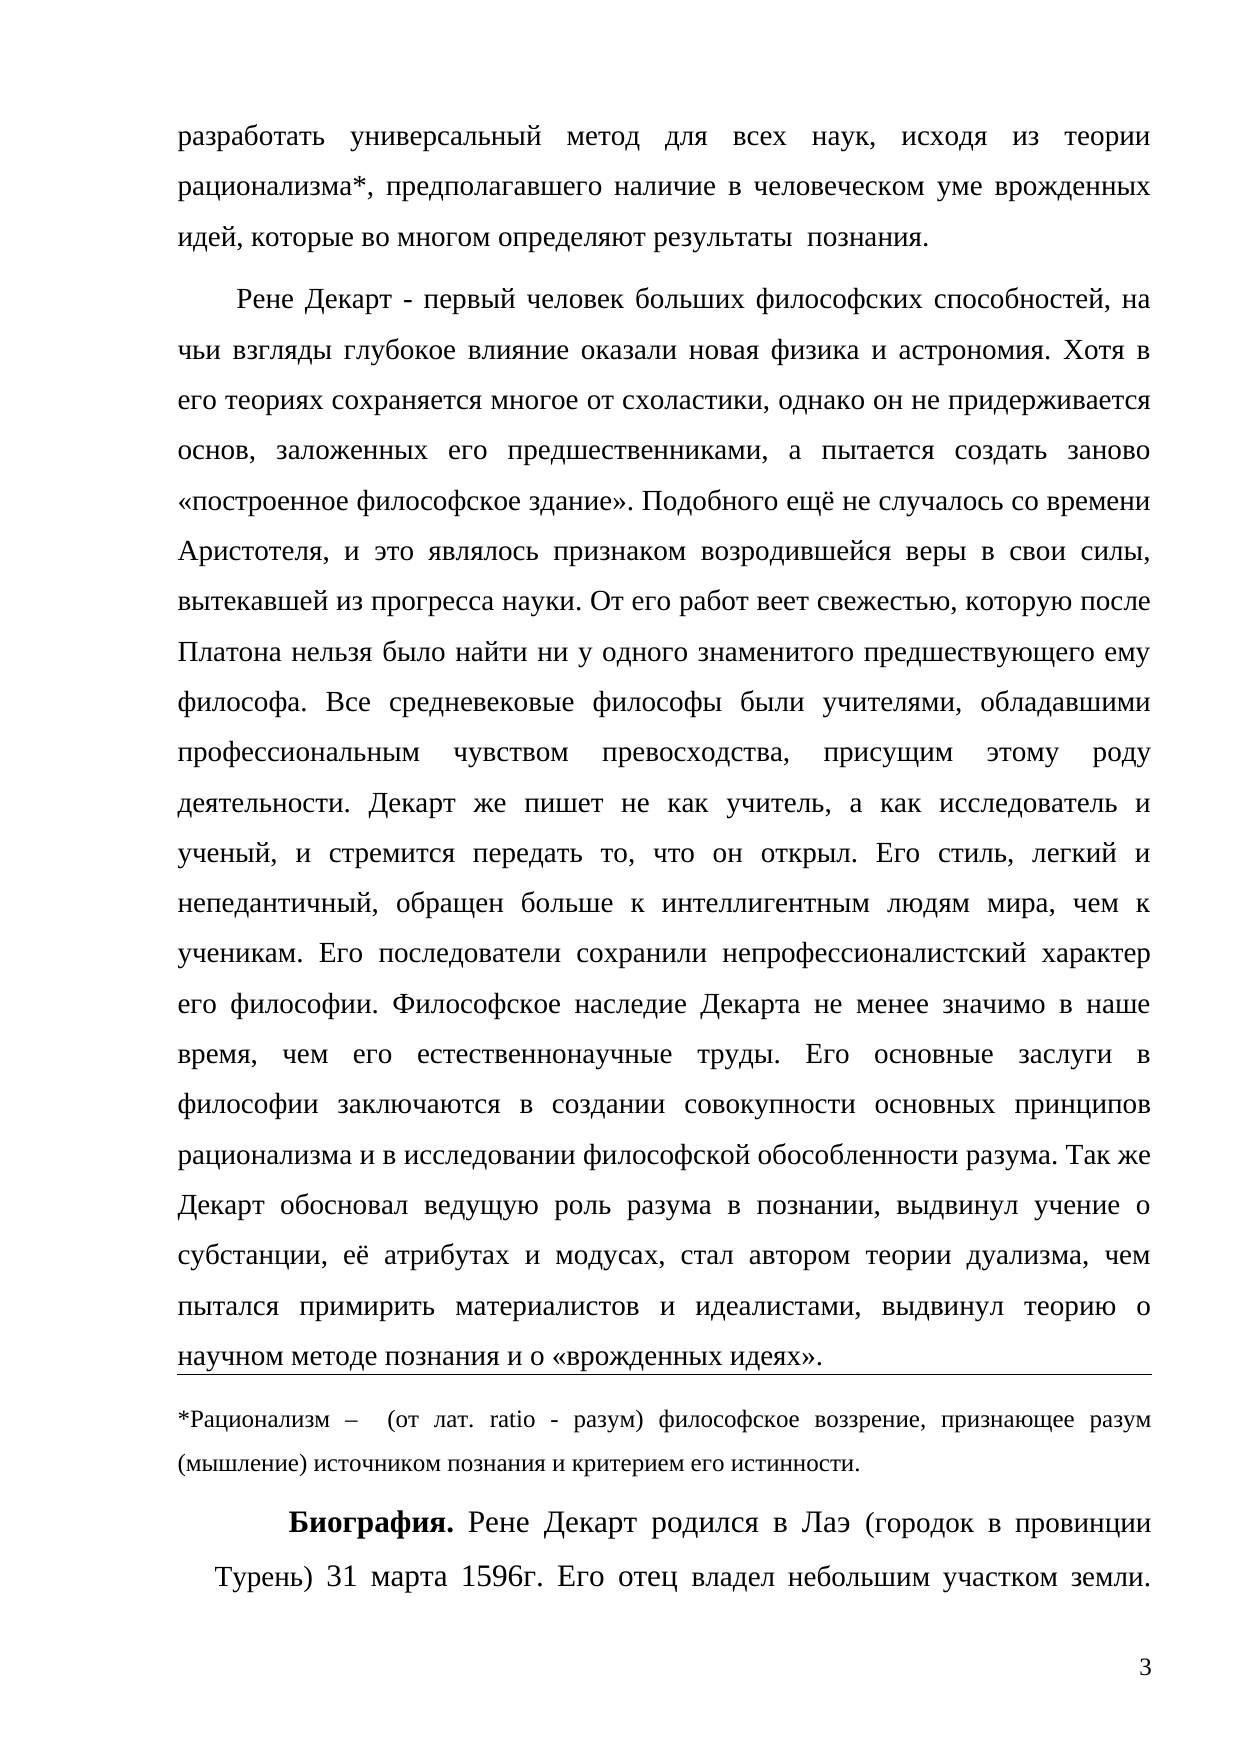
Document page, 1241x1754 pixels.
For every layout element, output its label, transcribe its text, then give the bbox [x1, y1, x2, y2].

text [177, 118, 1152, 252]
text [214, 1503, 1152, 1593]
text Рене Декарт - первый человек больших философских способностей, на чьи взгляды глубокое влияние оказали новая физика и астрономия. Хотя в его теориях сохраняется многое от схоластики, однако он не придерживается основ, заложенных его предшественниками, а пытается создать заново «построенное философское здание». Подобного ещё не случалось со времени Аристотеля, и это являлось признаком возродившейся веры в свои силы, вытекавшей из прогресса науки. От его работ веет свежестью, которую после Платона нельзя было найти ни у одного знаменитого предшествующего ему философа. Все средневековые философы были учителями, обладавшими профессиональным чувством превосходства, присущим этому роду деятельности. Декарт же пишет не как учитель, а как исследователь и ученый, и стремится передать то, что он открыл. Его стиль, легкий и непедантичный, обращен больше к интеллигентным людям мира, чем к ученикам. Его последователи сохранили непрофессионалистский характер его философии. Философское наследие Декарта не менее значимо в наше время, чем его естественнонаучные труды. Его основные заслуги в философии заключаются в создании совокупности основных принципов рационализма и в исследовании философской обособленности разума. Так же Декарт обосновал ведущую роль разума в познании, выдвинул учение о субстанции, её атрибутах и модусах, стал автором теории дуализма, чем пытался примирить материалистов и идеалистами, выдвинул теорию о научном методе познания и о «врожденных идеях». [177, 282, 1152, 1374]
text *Рационализм – (от лат. ratio - разум) философское воззрение, признающее разум (мышление) источником познания и критерием его истинности. [177, 1404, 1152, 1476]
